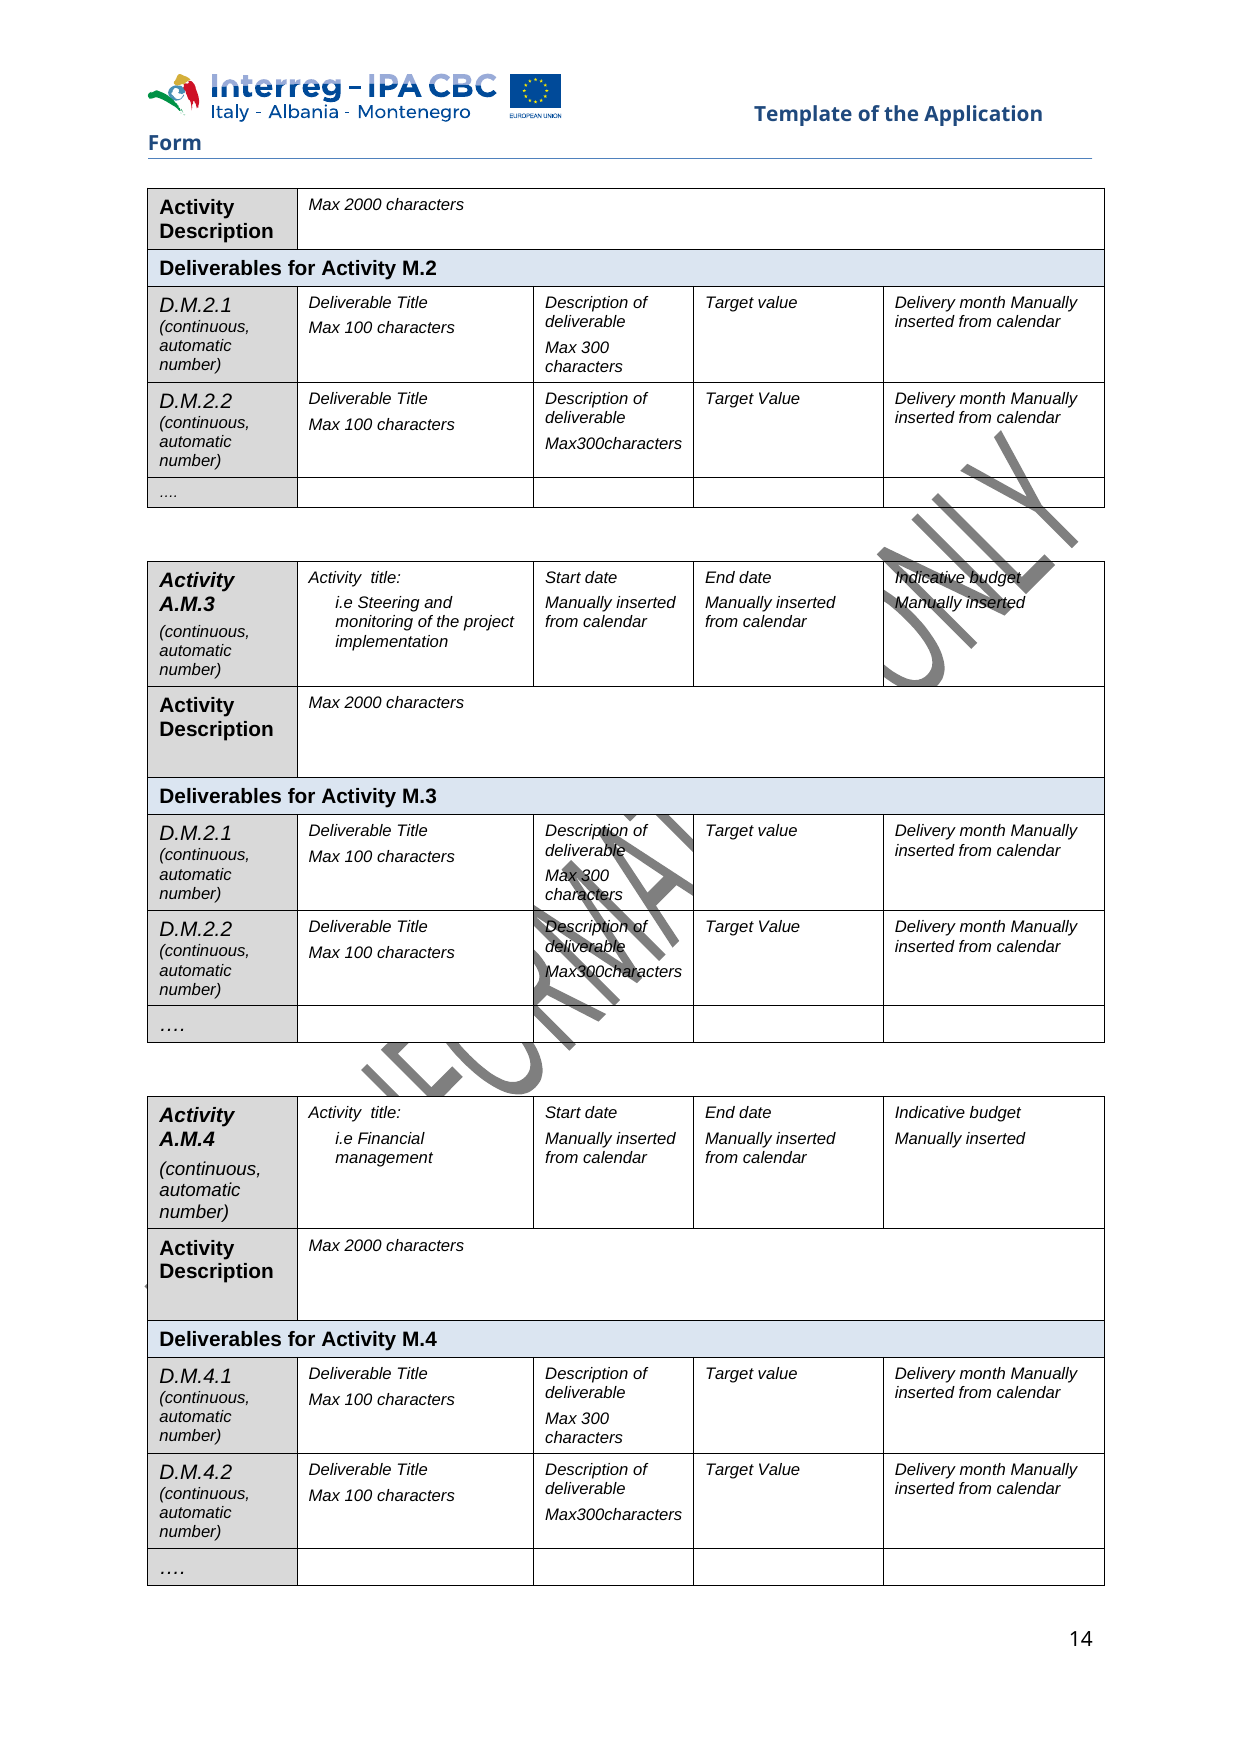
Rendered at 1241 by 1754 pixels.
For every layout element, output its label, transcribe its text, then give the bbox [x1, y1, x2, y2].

table_cell Target Value [694, 911, 883, 1005]
table_header End date Manually inserted from calendar [694, 1097, 883, 1228]
table_cell Description of deliverable Max 300 characters [534, 1358, 693, 1453]
table_header Indicative budget Manually inserted [884, 562, 1104, 686]
table_cell Target value [694, 815, 883, 910]
table_cell [534, 1006, 693, 1042]
table_cell Deliverables for Activity M.3 [148, 778, 1104, 814]
table_cell Target Value [694, 1454, 883, 1548]
table_cell Max 2000 characters [298, 1229, 1104, 1320]
table_cell Description of deliverable Max 300 characters [534, 815, 693, 910]
table_cell Target Value [694, 383, 883, 477]
table_cell Delivery month Manually inserted from calendar [884, 815, 1104, 910]
table_cell [298, 1006, 533, 1042]
table_cell Deliverable Title Max 100 characters [298, 383, 533, 477]
table_cell [298, 478, 533, 507]
table_cell Deliverables for Activity M.2 [148, 250, 1104, 286]
table_cell [534, 478, 693, 507]
table_cell Delivery month Manually inserted from calendar [884, 911, 1104, 1005]
table_cell [298, 1549, 533, 1585]
table_cell Deliverable Title Max 100 characters [298, 1454, 533, 1548]
table_cell [534, 1549, 693, 1585]
table_cell Target value [694, 287, 883, 382]
table_cell Activity Description [148, 189, 297, 249]
table_cell [884, 478, 1104, 507]
table_cell …. [148, 478, 297, 507]
table_cell D.M.2.1 (continuous, automatic number) [148, 815, 297, 910]
table_cell Target value [694, 1358, 883, 1453]
table_cell Delivery month Manually inserted from calendar [884, 1454, 1104, 1548]
table_cell Description of deliverable Max300characters [534, 1454, 693, 1548]
table_header Activity A.M.3 (continuous, automatic number) [148, 562, 297, 686]
table_header Start date Manually inserted from calendar [534, 562, 693, 686]
table_cell Description of deliverable Max 300 characters [534, 287, 693, 382]
table_header Activity title: i.e Financial management [298, 1097, 533, 1228]
table_header Start date Manually inserted from calendar [534, 1097, 693, 1228]
table_cell [694, 1006, 883, 1042]
table_cell Activity Description [148, 687, 297, 777]
table_header Activity A.M.4 (continuous, automatic number) [148, 1097, 297, 1228]
table_cell Description of deliverable Max300characters [534, 383, 693, 477]
table_cell D.M.2.2 (continuous, automatic number) [148, 911, 297, 1005]
table_cell Deliverable Title Max 100 characters [298, 815, 533, 910]
table_cell [884, 1006, 1104, 1042]
table_header Indicative budget Manually inserted [884, 1097, 1104, 1228]
table_cell Max 2000 characters [298, 189, 1104, 249]
table_cell Activity Description [148, 1229, 297, 1320]
table_cell Delivery month Manually inserted from calendar [884, 287, 1104, 382]
table_header End date Manually inserted from calendar [694, 562, 883, 686]
table_cell D.M.2.1 (continuous, automatic number) [148, 287, 297, 382]
table_cell Delivery month Manually inserted from calendar [884, 383, 1104, 477]
table_cell Deliverable Title Max 100 characters [298, 911, 533, 1005]
table_cell [694, 478, 883, 507]
table_cell [694, 1549, 883, 1585]
table_cell D.M.4.2 (continuous, automatic number) [148, 1454, 297, 1548]
table_header Activity title: i.e Steering and monitoring of the project implementation [298, 562, 533, 686]
table_cell …. [148, 1006, 297, 1042]
table_cell D.M.4.1 (continuous, automatic number) [148, 1358, 297, 1453]
table_cell Delivery month Manually inserted from calendar [884, 1358, 1104, 1453]
table_cell Max 2000 characters [298, 687, 1104, 777]
table_cell [884, 1549, 1104, 1585]
table_cell D.M.2.2 (continuous, automatic number) [148, 383, 297, 477]
table_cell Deliverable Title Max 100 characters [298, 287, 533, 382]
table_cell Deliverables for Activity M.4 [148, 1321, 1104, 1357]
table_cell …. [148, 1549, 297, 1585]
table_cell Deliverable Title Max 100 characters [298, 1358, 533, 1453]
table_cell Description of deliverable Max300characters [534, 911, 693, 1005]
